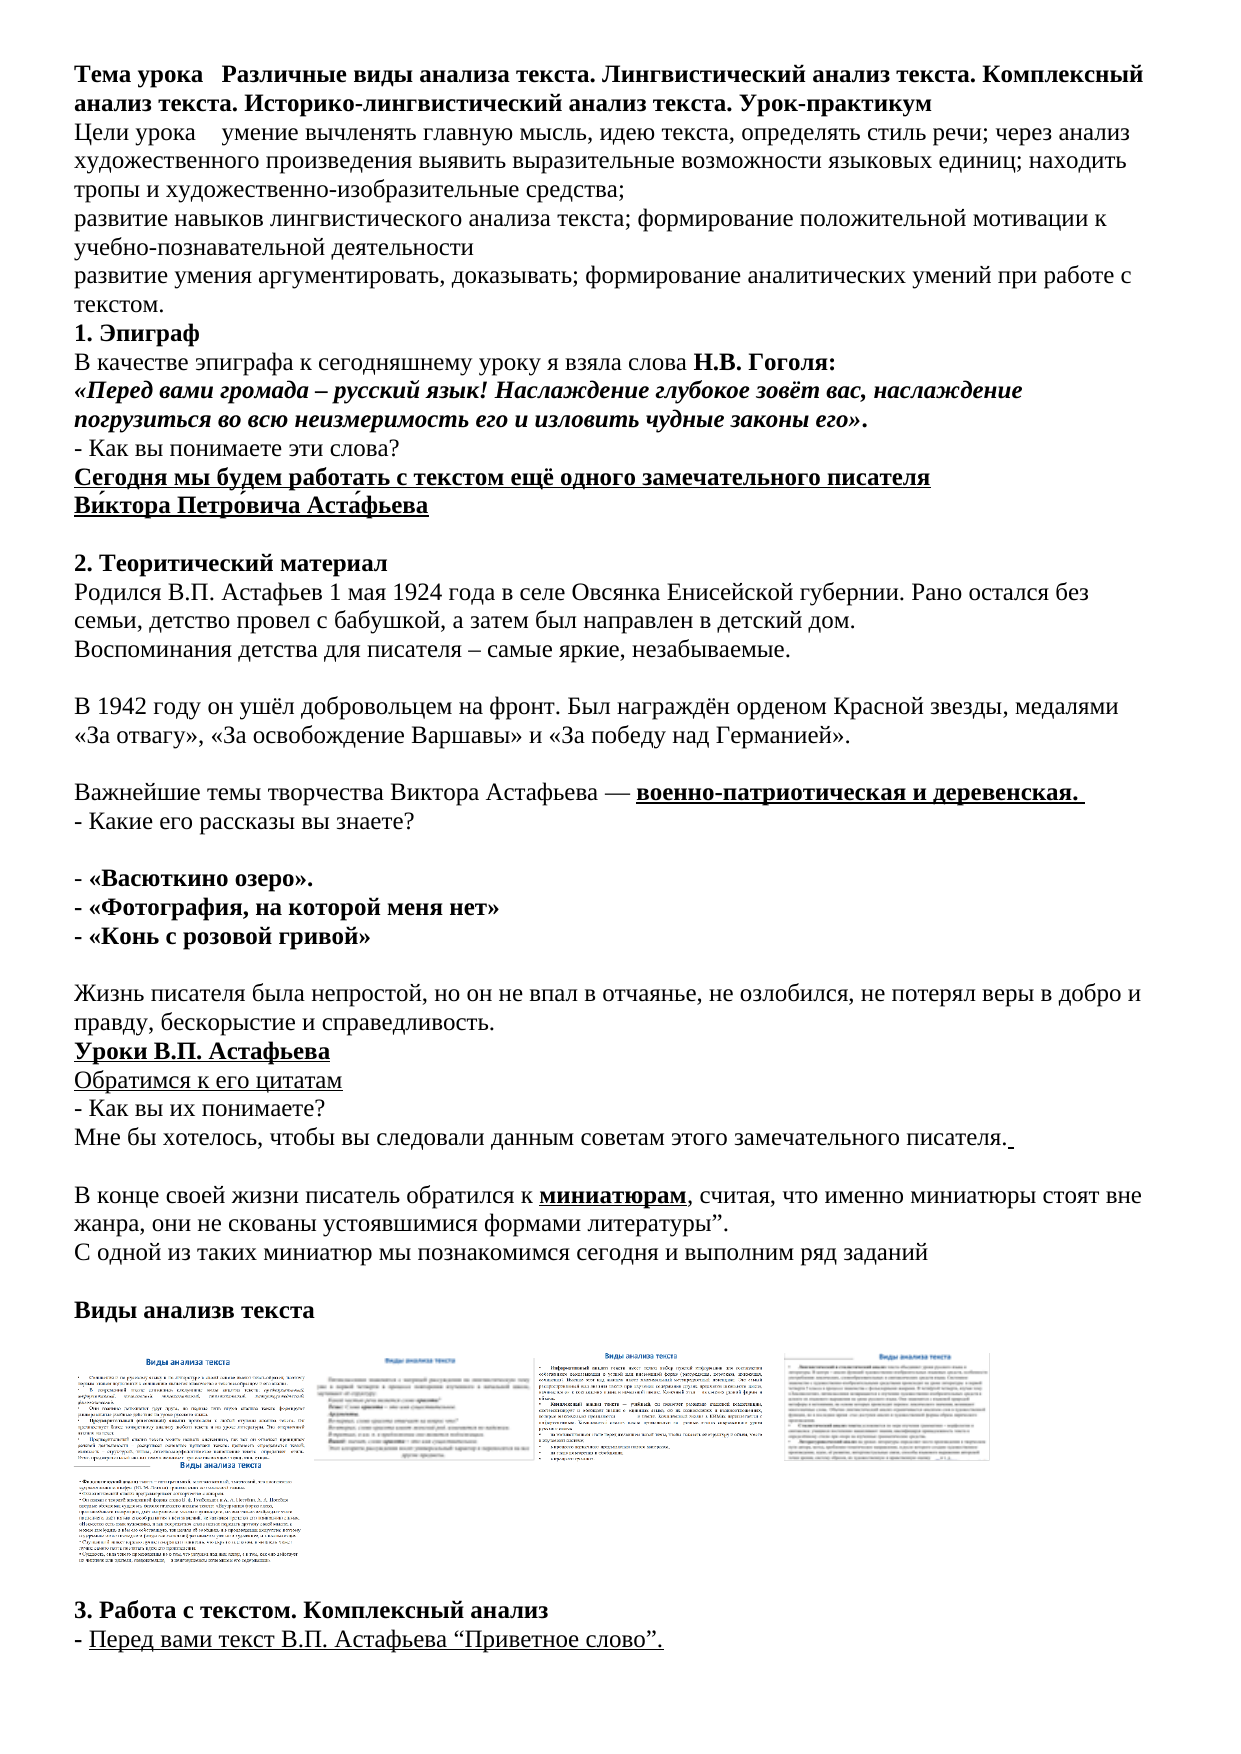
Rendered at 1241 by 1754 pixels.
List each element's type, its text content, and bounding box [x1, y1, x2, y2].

text развитие навыков лингвистического анализа текста; формирование положительной мотивации к учебно-познавательной деятельности [74, 203, 1152, 260]
text Уроки В.П. Астафьева [74, 1036, 1152, 1065]
text Ви́ктора Петро́вича Аста́фьева [74, 490, 1152, 519]
text 1. Эпиграф [74, 318, 1152, 347]
text «Перед вами громада – русский язык! Наслаждение глубокое зовёт вас, наслаждение погрузиться во всю неизмеримость его и изловить чудные законы его». [74, 375, 1152, 433]
text - «Конь с розовой гривой» [74, 921, 1152, 950]
picture [73, 1353, 308, 1567]
text 3. Работа с текстом. Комплексный анализ [74, 1595, 1152, 1624]
text - Как вы понимаете эти слова? [74, 433, 1152, 462]
text В 1942 году он ушёл добровольцем на фронт. Был награждён орденом Красной звезды, медалями «За отвагу», «За освобождение Варшавы» и «За победу над Германией». [74, 691, 1152, 748]
text 2. Теоритический материал [74, 548, 1152, 577]
text В конце своей жизни писатель обратился к миниатюрам, считая, что именно миниатюры стоят вне жанра, они не скованы устоявшимися формами литературы”. [74, 1180, 1152, 1237]
text - «Фотография, на которой меня нет» [74, 892, 1152, 921]
picture [314, 1352, 766, 1462]
text - Какие его рассказы вы знаете? [74, 806, 1152, 835]
text развитие умения аргументировать, доказывать; формирование аналитических умений при работе с текстом. [74, 260, 1152, 318]
text - «Васюткино озеро». [74, 863, 1152, 892]
text Виды анализв текста [74, 1295, 1152, 1323]
text Важнейшие темы творчества Виктора Астафьева — военно-патриотическая и деревенская. [74, 777, 1152, 806]
text Мне бы хотелось, чтобы вы следовали данным советам этого замечательного писателя. [74, 1122, 1152, 1151]
text Родился В.П. Астафьев 1 мая 1924 года в селе Овсянка Енисейской губернии. Рано остался без семьи, детство провел с бабушкой, а затем был направлен в детский дом. [74, 577, 1152, 634]
text Тема урока Различные виды анализа текста. Лингвистический анализ текста. Комплексный анализ текста. Историко-лингвистический анализ текста. Урок-практикум [74, 59, 1152, 117]
text - Перед вами текст В.П. Астафьева “Приветное слово”. [74, 1624, 1152, 1653]
text Жизнь писателя была непростой, но он не впал в отчаянье, не озлобился, не потерял веры в добро и правду, бескорыстие и справедливость. [74, 978, 1152, 1036]
text В качестве эпиграфа к сегодняшнему уроку я взяла слова Н.В. Гоголя: [74, 347, 1152, 375]
text Воспоминания детства для писателя – самые яркие, незабываемые. [74, 634, 1152, 691]
text Цели урока умение вычленять главную мысль, идею текста, определять стиль речи; через анализ художественного произведения выявить выразительные возможности языковых единиц; находить тропы и художественно-изобразительные средства; [74, 117, 1152, 203]
text С одной из таких миниатюр мы познакомимся сегодня и выполним ряд заданий [74, 1237, 1152, 1266]
text Сегодня мы будем работать с текстом ещё одного замечательного писателя [74, 462, 1152, 490]
text - Как вы их понимаете? [74, 1093, 1152, 1122]
picture [784, 1353, 990, 1462]
text Обратимся к его цитатам [74, 1065, 1152, 1093]
